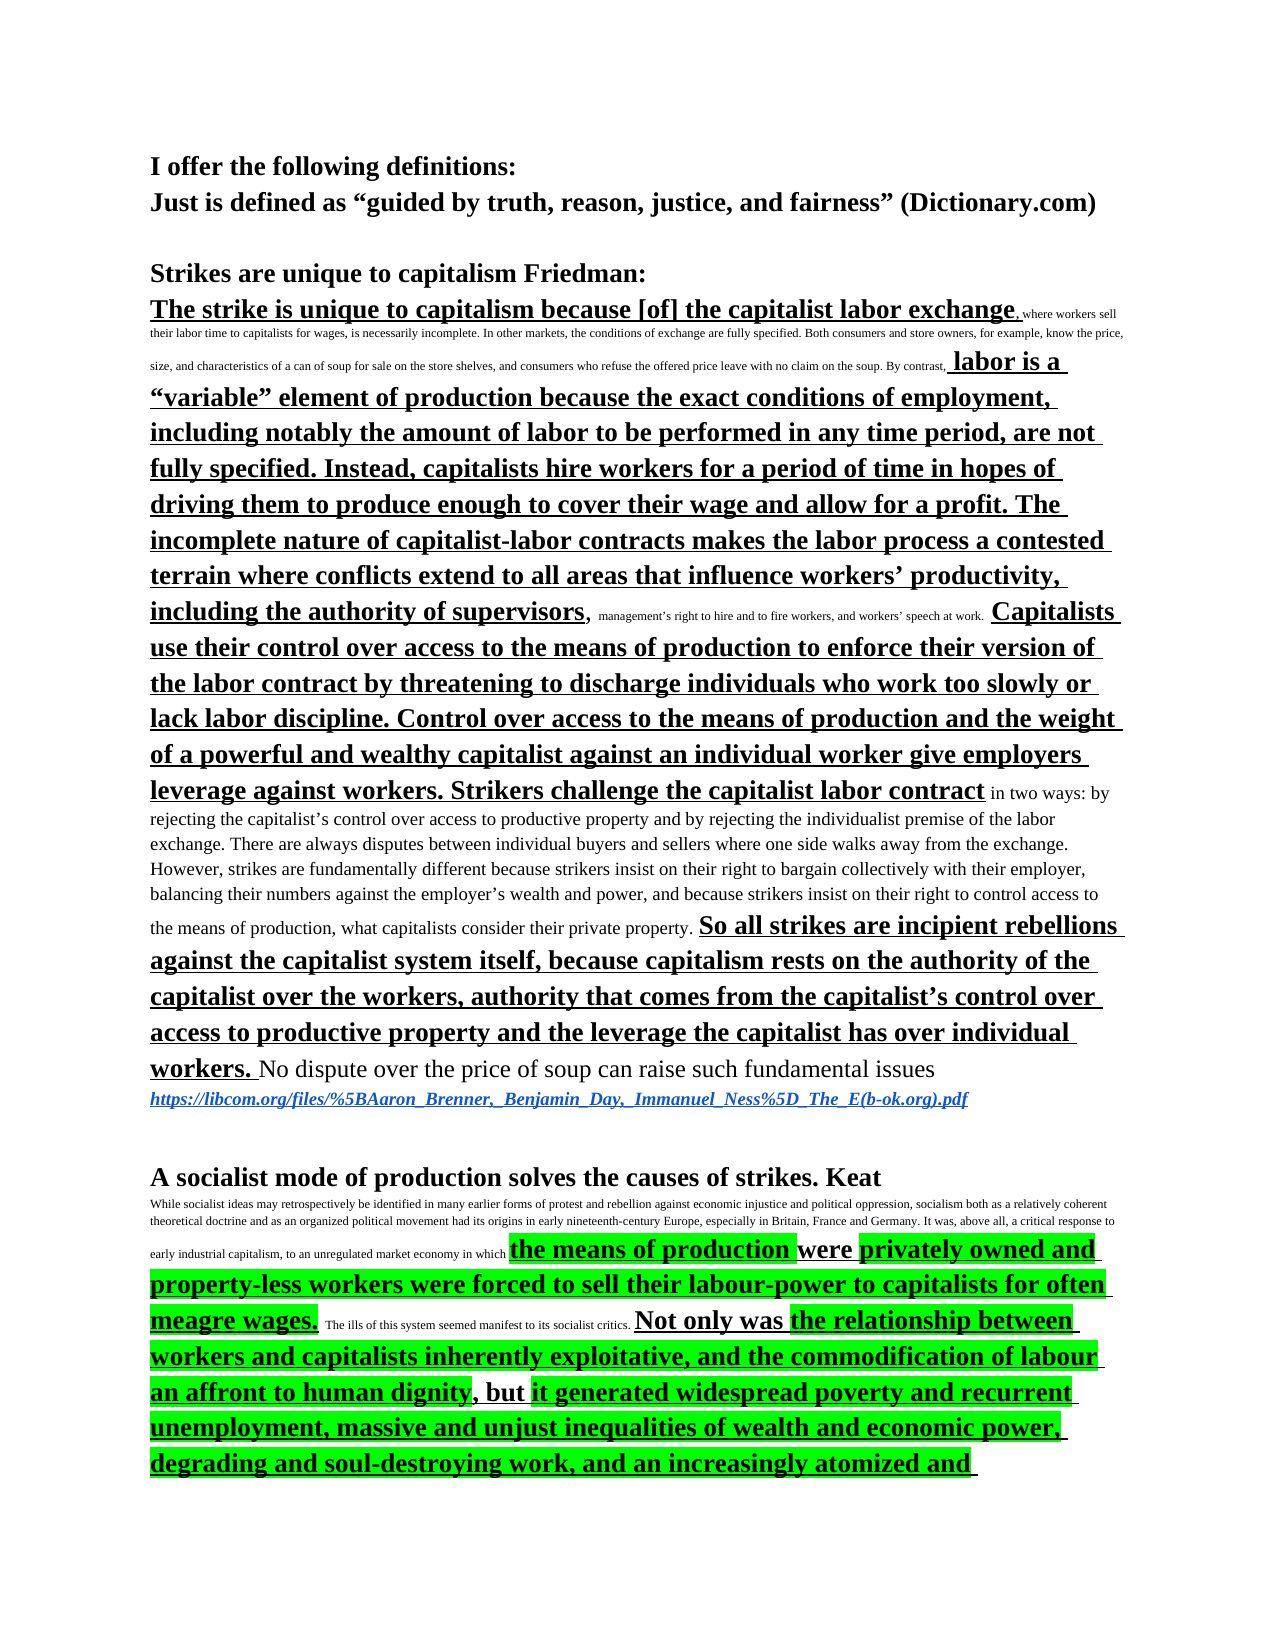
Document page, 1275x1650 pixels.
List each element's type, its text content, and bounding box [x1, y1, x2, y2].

text Strikes are unique to capitalism Friedman: [150, 257, 1125, 288]
text https://libcom.org/files/%5BAaron_Brenner,_Benjamin_Day,_Immanuel_Ness%5D_The_E(b-ok.org).pdf [150, 1087, 1125, 1109]
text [150, 1197, 1125, 1478]
text A socialist mode of production solves the causes of strikes. Keat [150, 1162, 1125, 1193]
text The strike is unique to capitalism because [of] the capitalist labor exchange, where workers sell their labor time to capitalists for wages, is necessarily incomplete. In other markets, the conditions of exchange are fully specified. Both consumers and store owners, for example, know the price, size, and characteristics of a can of soup for sale on the store shelves, and consumers who refuse the offered price leave with no claim on the soup. By contrast, labor is a “variable” element of production because the exact conditions of employment, including notably the amount of labor to be performed in any time period, are not fully specified. Instead, capitalists hire workers for a period of time in hopes of driving them to produce enough to cover their wage and allow for a profit. The incomplete nature of capitalist-labor contracts makes the labor process a contested terrain where conflicts extend to all areas that influence workers’ productivity, including the authority of supervisors, management’s right to hire and to fire workers, and workers’ speech at work. Capitalists use their control over access to the means of production to enforce their version of the labor contract by threatening to discharge individuals who work too slowly or lack labor discipline. Control over access to the means of production and the weight of a powerful and wealthy capitalist against an individual worker give employers leverage against workers. Strikers challenge the capitalist labor contract in two ways: by rejecting the capitalist’s control over access to productive property and by rejecting the individualist premise of the labor exchange. There are always disputes between individual buyers and sellers where one side walks away from the exchange. However, strikes are fundamentally different because strikers insist on their right to bargain collectively with their employer, balancing their numbers against the employer’s wealth and power, and because strikers insist on their right to control access to the means of production, what capitalists consider their private property. So all strikes are incipient rebellions against the capitalist system itself, because capitalism rests on the authority of the capitalist over the workers, authority that comes from the capitalist’s control over access to productive property and the leverage the capitalist has over individual workers. No dispute over the price of soup can raise such fundamental issues [150, 293, 1125, 1083]
text Just is defined as “guided by truth, reason, justice, and fairness” (Dictionary.com) [150, 186, 1125, 217]
text I offer the following definitions: [150, 150, 1125, 181]
